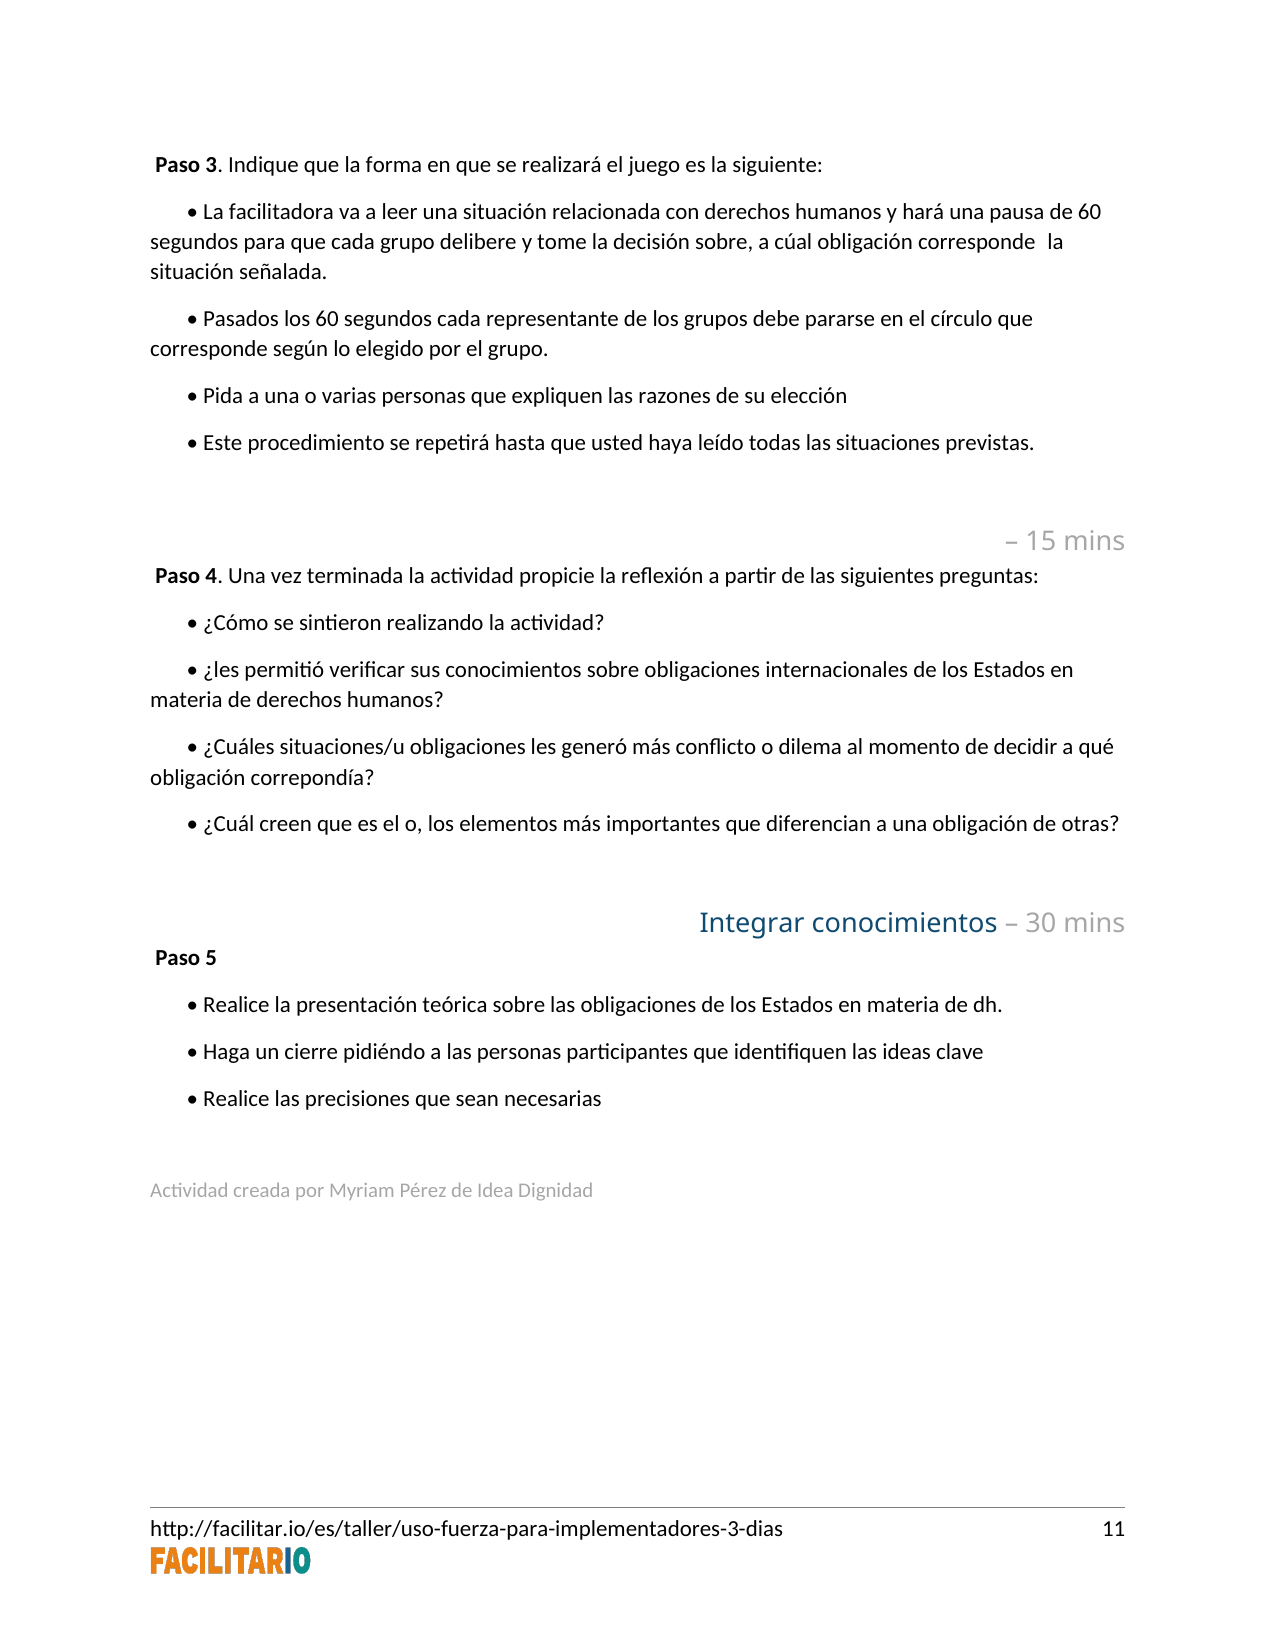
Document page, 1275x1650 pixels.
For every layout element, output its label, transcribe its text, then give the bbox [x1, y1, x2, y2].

subtitle – 15 mins [150, 522, 1125, 559]
picture [145, 1544, 315, 1576]
text • Este procedimiento se repetirá hasta que usted haya leído todas las situaciones previstas. [150, 428, 1125, 456]
text Paso 3. Indique que la forma en que se realizará el juego es la siguiente: [150, 150, 1125, 178]
text • Pida a una o varias personas que expliquen las razones de su elección [150, 381, 1125, 409]
text • La facilitadora va a leer una situación relacionada con derechos humanos y hará una pausa de 60 segundos para que cada grupo delibere y tome la decisión sobre, a cúal obligación corresponde la situación señalada. [150, 197, 1125, 285]
text Paso 5 [150, 943, 1125, 971]
text Paso 4. Una vez terminada la actividad propicie la reflexión a partir de las siguientes preguntas: [150, 562, 1125, 590]
text • Realice las precisiones que sean necesarias [150, 1084, 1125, 1112]
text • ¿Cuáles situaciones/u obligaciones les generó más conflicto o dilema al momento de decidir a qué obligación correpondía? [150, 732, 1125, 791]
text • ¿Cómo se sintieron realizando la actividad? [150, 608, 1125, 637]
text • Realice la presentación teórica sobre las obligaciones de los Estados en materia de dh. [150, 990, 1125, 1018]
text • Pasados los 60 segundos cada representante de los grupos debe pararse en el círculo que corresponde según lo elegido por el grupo. [150, 304, 1125, 362]
text • ¿les permitió verificar sus conocimientos sobre obligaciones internacionales de los Estados en materia de derechos humanos? [150, 655, 1125, 714]
text • Haga un cierre pidiéndo a las personas participantes que identifiquen las ideas clave [150, 1037, 1125, 1065]
subtitle Integrar conocimientos – 30 mins [150, 903, 1125, 940]
text • ¿Cuál creen que es el o, los elementos más importantes que diferencian a una obligación de otras? [150, 809, 1125, 838]
text Actividad creada por Myriam Pérez de Idea Dignidad [150, 1177, 1125, 1203]
